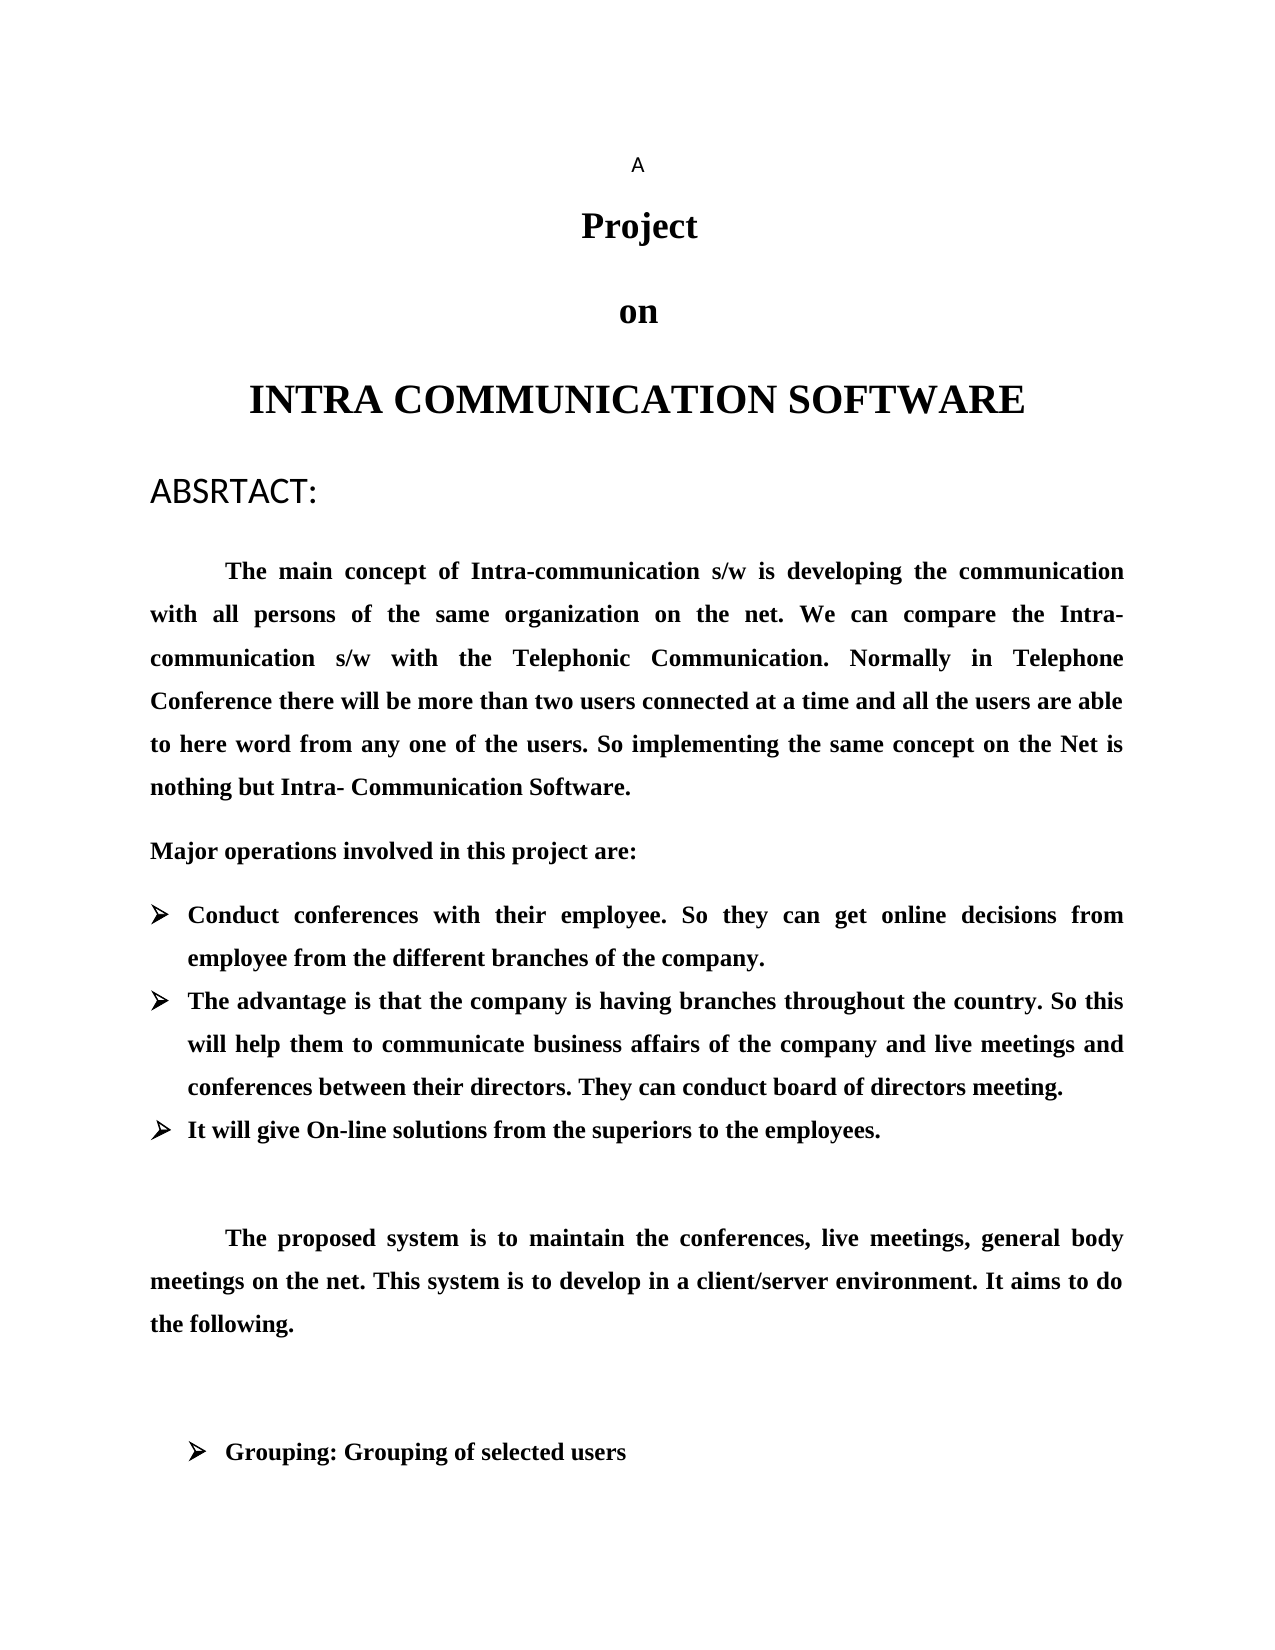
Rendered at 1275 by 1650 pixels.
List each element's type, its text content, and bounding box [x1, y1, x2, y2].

list Grouping: Grouping of selected users [187, 1437, 1125, 1466]
text INTRA COMMUNICATION SOFTWARE [150, 374, 1125, 422]
list Conduct conferences with their employee. So they can get online decisions from employee from the different branches of the company. [150, 900, 1125, 972]
text The main concept of Intra-communication s/w is developing the communication with all persons of the same organization on the net. We can compare the Intra-communication s/w with the Telephonic Communication. Normally in Telephone Conference there will be more than two users connected at a time and all the users are able to here word from any one of the users. So implementing the same concept on the Net is nothing but Intra- Communication Software. [150, 556, 1125, 801]
text Major operations involved in this project are: [150, 836, 1125, 865]
text on [375, 288, 1125, 332]
text Project [375, 203, 1125, 246]
list It will give On-line solutions from the superiors to the employees. [150, 1116, 1125, 1144]
text A [150, 150, 1125, 178]
text The proposed system is to maintain the conferences, live meetings, general body meetings on the net. This system is to develop in a client/server environment. It aims to do the following. [150, 1223, 1125, 1338]
text ABSRTACT: [150, 467, 1125, 513]
list The advantage is that the company is having branches throughout the country. So this will help them to communicate business affairs of the company and live meetings and conferences between their directors. They can conduct board of directors meeting. [150, 986, 1125, 1101]
